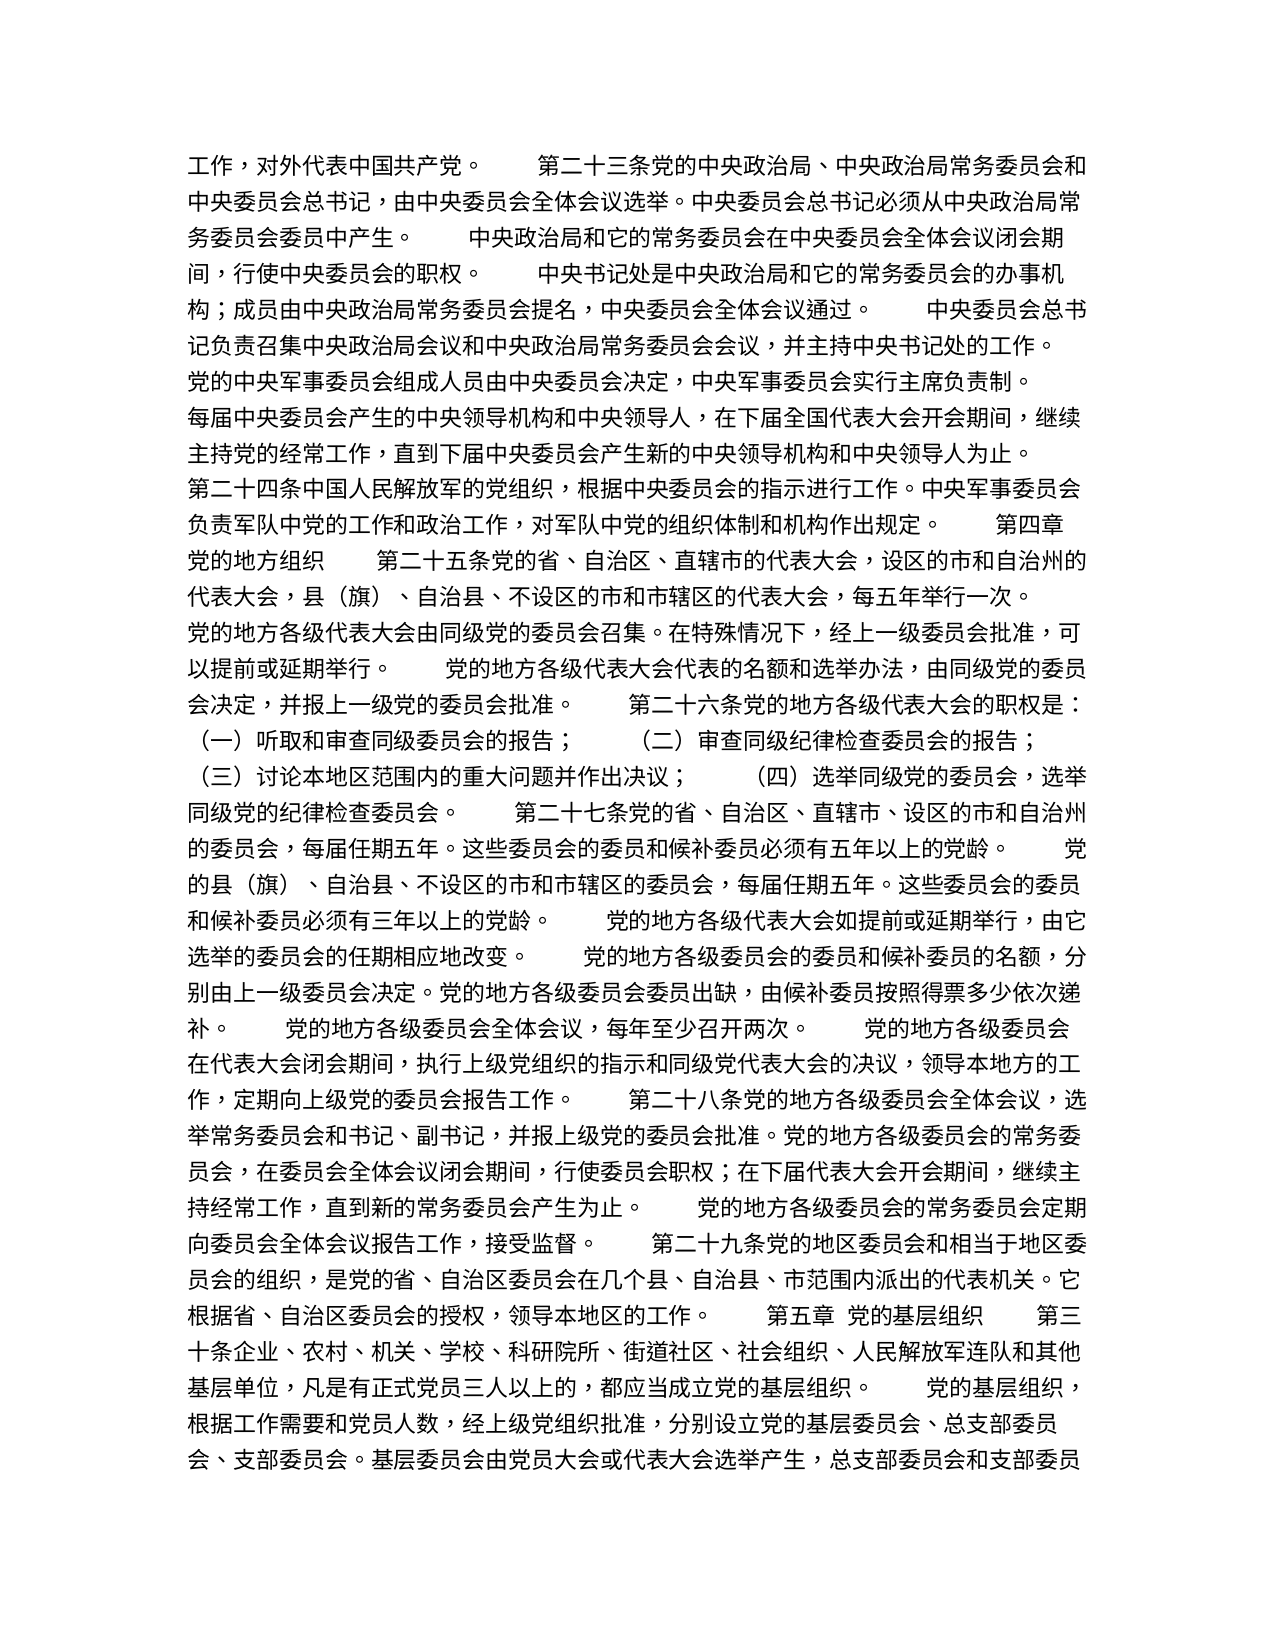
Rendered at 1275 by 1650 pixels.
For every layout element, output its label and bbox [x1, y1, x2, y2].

text [187, 150, 1087, 1475]
